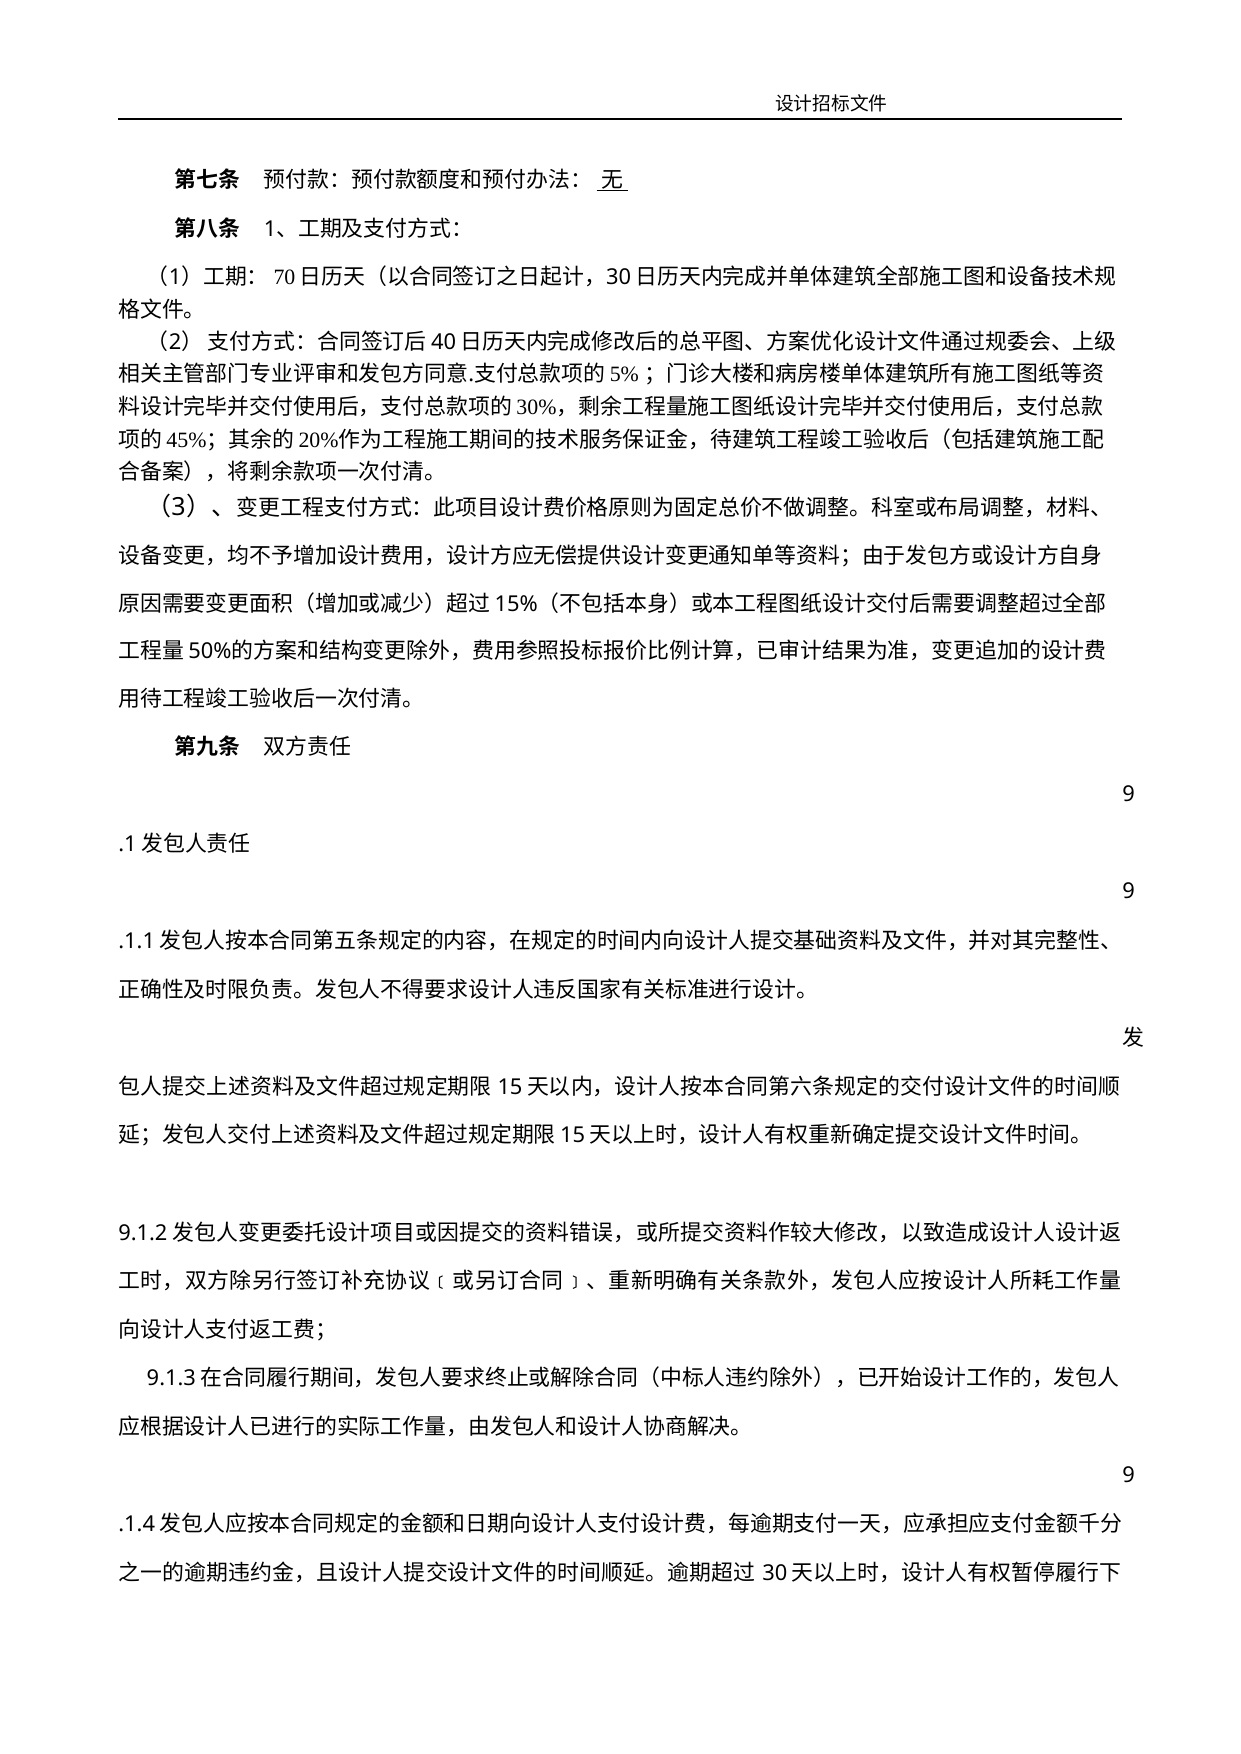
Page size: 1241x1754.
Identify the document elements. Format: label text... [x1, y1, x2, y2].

text 9.1.3在合同履行期间，发包人要求终止或解除合同（中标人违约除外），已开始设计工作的，发包人应根据设计人已进行的实际工作量，由发包人和设计人协商解决。 [118, 1360, 1122, 1441]
text （1）工期： 70日历天（以合同签订之日起计，30日历天内完成并单体建筑全部施工图和设备技术规格文件。 [118, 259, 1122, 324]
list 预付款：预付款额度和预付办法： 无 [174, 162, 1122, 194]
list 双方责任 [174, 728, 1122, 761]
text 9.1.1发包人按本合同第五条规定的内容，在规定的时间内向设计人提交基础资料及文件，并对其完整性、正确性及时限负责。发包人不得要求设计人违反国家有关标准进行设计。 [118, 874, 1122, 1004]
text 9.1.2发包人变更委托设计项目或因提交的资料错误，或所提交资料作较大修改，以致造成设计人设计返工时，双方除另行签订补充协议﹝或另订合同﹞、重新明确有关条款外，发包人应按设计人所耗工作量向设计人支付返工费； [118, 1166, 1122, 1344]
text 发包人提交上述资料及文件超过规定期限15天以内，设计人按本合同第六条规定的交付设计文件的时间顺延；发包人交付上述资料及文件超过规定期限15天以上时，设计人有权重新确定提交设计文件时间。 [118, 1020, 1122, 1150]
text （3）、变更工程支付方式：此项目设计费价格原则为固定总价不做调整。科室或布局调整，材料、设备变更，均不予增加设计费用，设计方应无偿提供设计变更通知单等资料；由于发包方或设计方自身原因需要变更面积（增加或减少）超过15%（不包括本身）或本工程图纸设计交付后需要调整超过全部工程量50%的方案和结构变更除外，费用参照投标报价比例计算，已审计结果为准，变更追加的设计费用待工程竣工验收后一次付清。 [118, 486, 1122, 713]
list 1、工期及支付方式： [174, 210, 1122, 243]
text （2） 支付方式：合同签订后40日历天内完成修改后的总平图、方案优化设计文件通过规委会、上级相关主管部门专业评审和发包方同意.支付总款项的5% ；门诊大楼和病房楼单体建筑所有施工图纸等资料设计完毕并交付使用后，支付总款项的30%，剩余工程量施工图纸设计完毕并交付使用后，支付总款项的45%；其余的20%作为工程施工期间的技术服务保证金，待建筑工程竣工验收后（包括建筑施工配合备案），将剩余款项一次付清。 [118, 324, 1122, 486]
text 9.1发包人责任 [118, 777, 1122, 858]
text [118, 1457, 1122, 1587]
